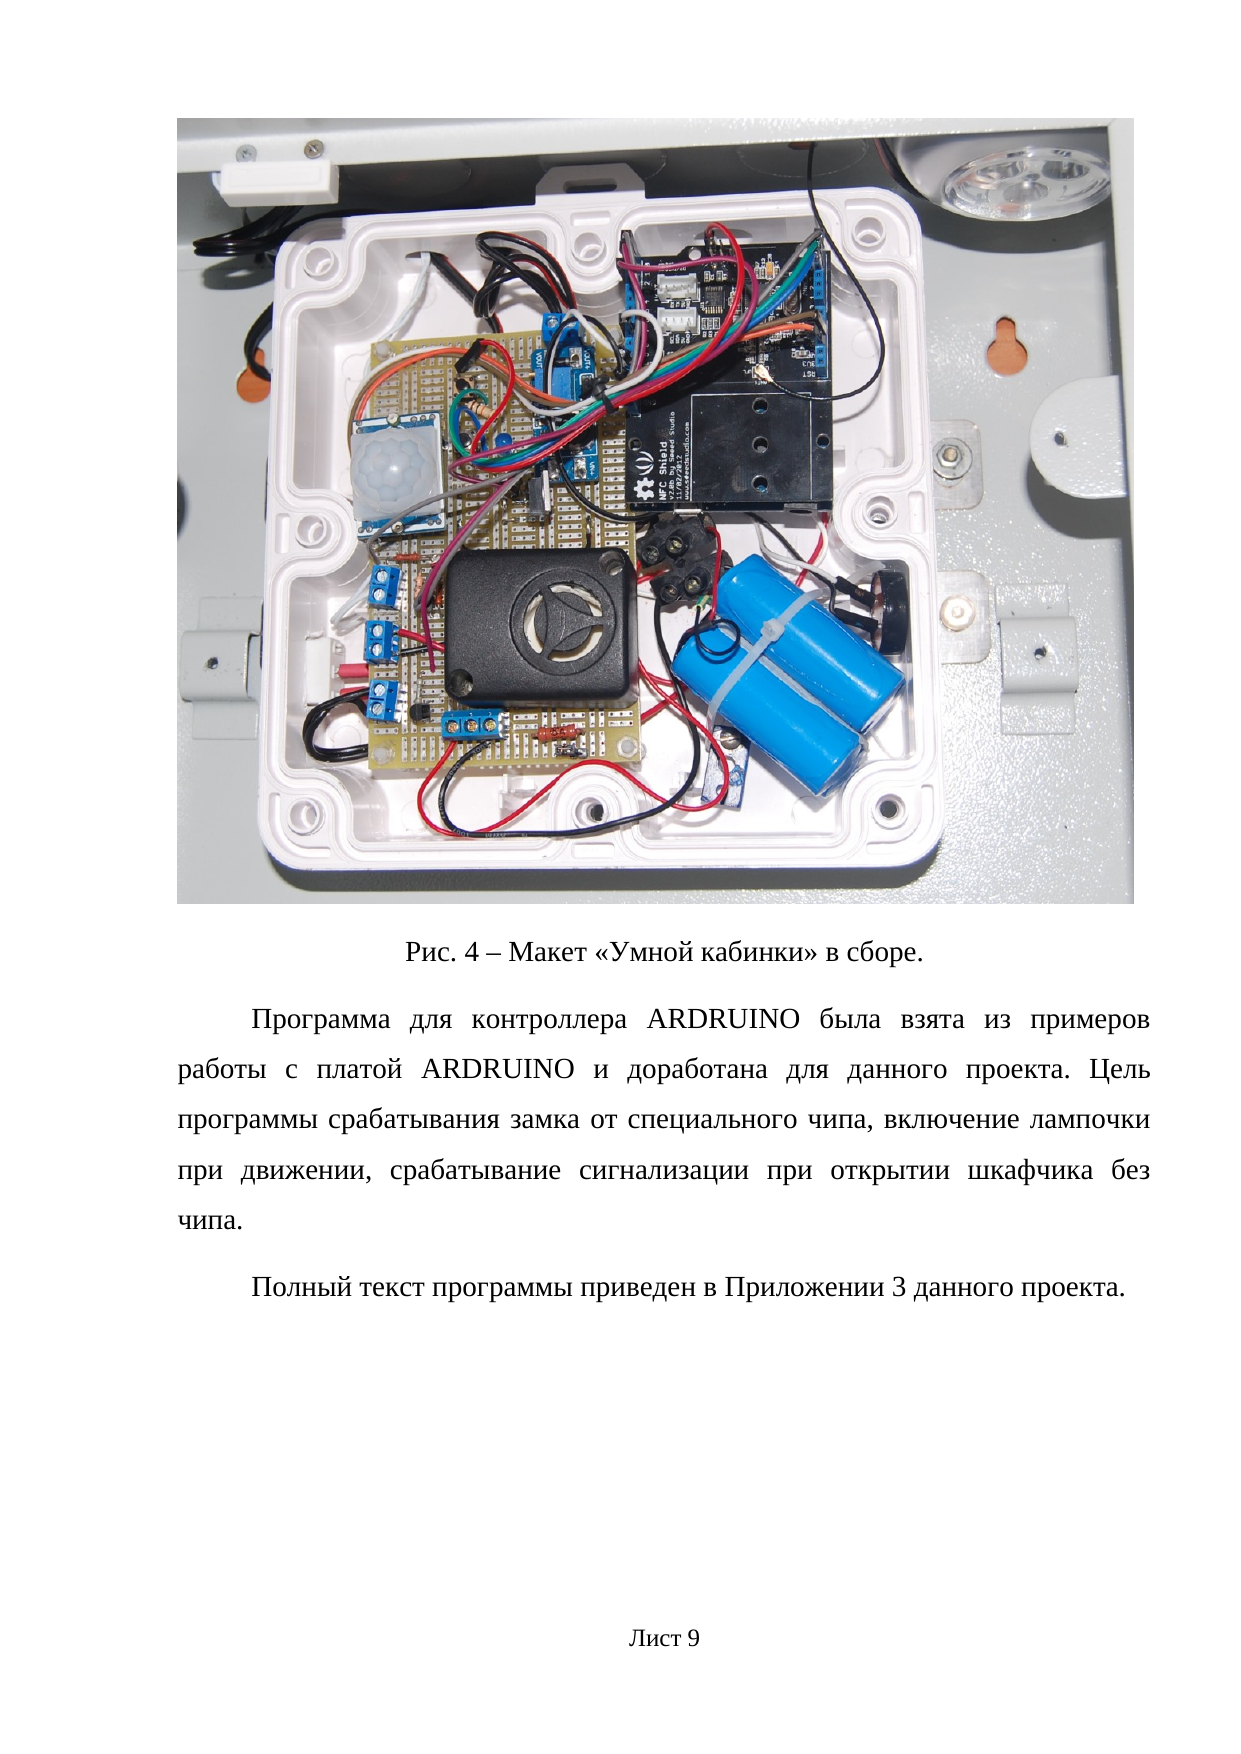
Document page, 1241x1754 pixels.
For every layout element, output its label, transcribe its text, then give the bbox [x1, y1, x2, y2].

text Полный текст программы приведен в Приложении 3 данного проекта. [177, 1269, 1152, 1303]
text Программа для контроллера ARDRUINO была взята из примеров работы с платой ARDRUINO и доработана для данного проекта. Цель программы срабатывания замка от специального чипа, включение лампочки при движении, срабатывание сигнализации при открытии шкафчика без чипа. [177, 1001, 1152, 1236]
text Рис. 4 – Макет «Умной кабинки» в сборе. [177, 934, 1152, 967]
picture [177, 118, 1134, 904]
